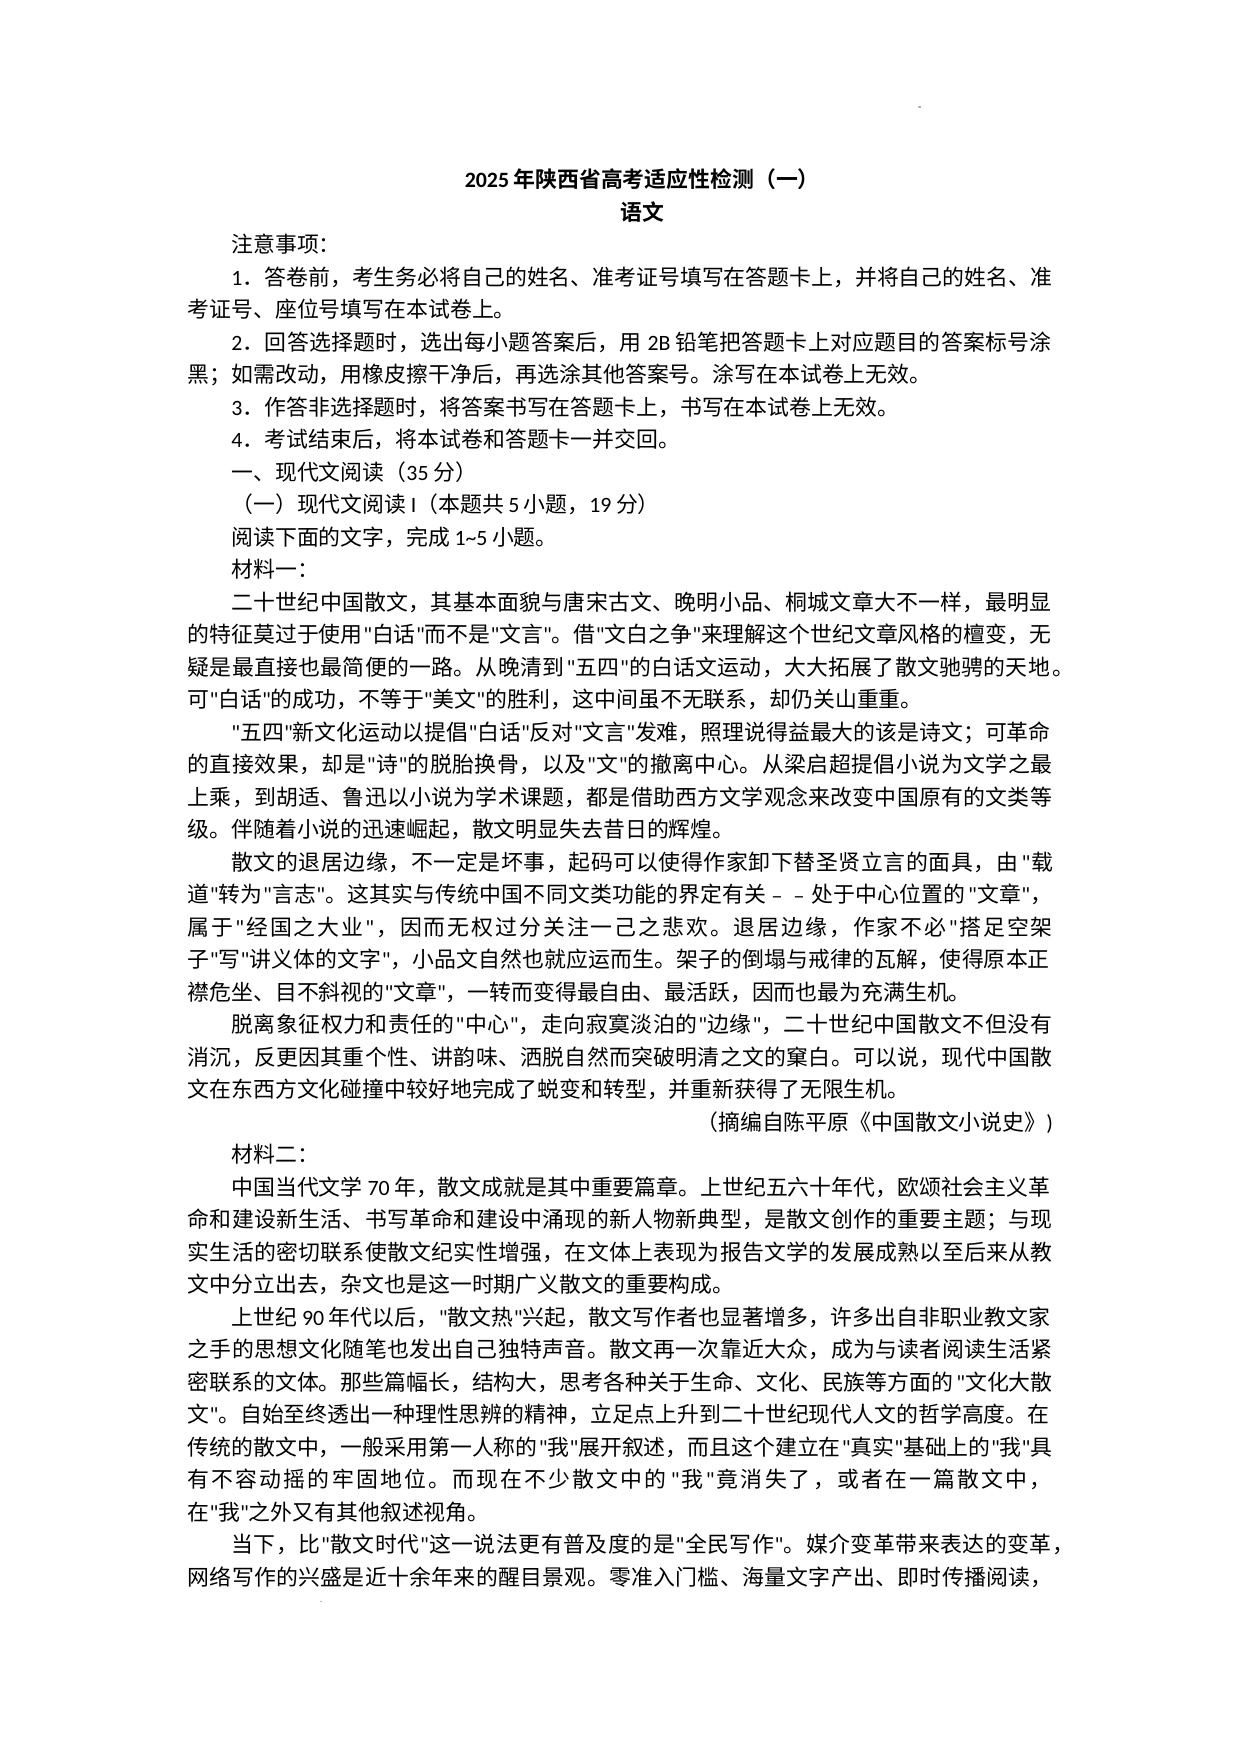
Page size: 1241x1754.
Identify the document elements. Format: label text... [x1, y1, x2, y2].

text 1．答卷前，考生务必将自己的姓名、准考证号填写在答题卡上，并将自己的姓名、准考证号、座位号填写在本试卷上。 [187, 259, 1053, 324]
text （摘编自陈平原《中国散文小说史》) [187, 1104, 1053, 1137]
text 材料一： [187, 552, 1053, 584]
text 二十世纪中国散文，其基本面貌与唐宋古文、晚明小品、桐城文章大不一样，最明显的特征莫过于使用"白话"而不是"文言"。借"文白之争"来理解这个世纪文章风格的檀变，无疑是最直接也最简便的一路。从晚清到"五四"的白话文运动，大大拓展了散文驰骋的天地。可"白话"的成功，不等于"美文"的胜利，这中间虽不无联系，却仍关山重重。 [187, 584, 1053, 714]
text "五四"新文化运动以提倡"白话"反对"文言"发难，照理说得益最大的该是诗文；可革命的直接效果，却是"诗"的脱胎换骨，以及"文"的撤离中心。从梁启超提倡小说为文学之最上乘，到胡适、鲁迅以小说为学术课题，都是借助西方文学观念来改变中国原有的文类等级。伴随着小说的迅速崛起，散文明显失去昔日的辉煌。 [187, 714, 1053, 844]
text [187, 1527, 1053, 1592]
text 语文 [187, 194, 1053, 227]
text 阅读下面的文字，完成1~5小题。 [187, 519, 1053, 552]
text 一、现代文阅读（35分） [187, 454, 1053, 487]
text 4．考试结束后，将本试卷和答题卡一并交回。 [187, 422, 1053, 454]
text 3．作答非选择题时，将答案书写在答题卡上，书写在本试卷上无效。 [187, 389, 1053, 422]
text 2．回答选择题时，选出每小题答案后，用2B铅笔把答题卡上对应题目的答案标号涂黑；如需改动，用橡皮擦干净后，再选涂其他答案号。涂写在本试卷上无效。 [187, 324, 1053, 389]
text 2025年陕西省高考适应性检测（一） [187, 162, 1053, 194]
text 材料二： [187, 1137, 1053, 1169]
text 中国当代文学70年，散文成就是其中重要篇章。上世纪五六十年代，欧颂社会主义革命和建设新生活、书写革命和建设中涌现的新人物新典型，是散文创作的重要主题；与现实生活的密切联系使散文纪实性增强，在文体上表现为报告文学的发展成熟以至后来从教文中分立出去，杂文也是这一时期广义散文的重要构成。 [187, 1169, 1053, 1299]
text 上世纪90年代以后，"散文热"兴起，散文写作者也显著增多，许多出自非职业教文家之手的思想文化随笔也发出自己独特声音。散文再一次靠近大众，成为与读者阅读生活紧密联系的文体。那些篇幅长，结构大，思考各种关于生命、文化、民族等方面的"文化大散文"。自始至终透出一种理性思辨的精神，立足点上升到二十世纪现代人文的哲学高度。在传统的散文中，一般采用第一人称的"我"展开叙述，而且这个建立在"真实"基础上的"我"具有不容动摇的牢固地位。而现在不少散文中的"我"竟消失了，或者在一篇散文中，在"我"之外又有其他叙述视角。 [187, 1299, 1053, 1527]
text 散文的退居边缘，不一定是坏事，起码可以使得作家卸下替圣贤立言的面具，由"载道"转为"言志"。这其实与传统中国不同文类功能的界定有关﹣﹣处于中心位置的"文章"，属于"经国之大业"，因而无权过分关注一己之悲欢。退居边缘，作家不必"搭足空架子"写"讲义体的文字"，小品文自然也就应运而生。架子的倒塌与戒律的瓦解，使得原本正襟危坐、目不斜视的"文章"，一转而变得最自由、最活跃，因而也最为充满生机。 [187, 844, 1053, 1007]
text 脱离象征权力和责任的"中心"，走向寂寞淡泊的"边缘"，二十世纪中国散文不但没有消沉，反更因其重个性、讲韵味、洒脱自然而突破明清之文的窠白。可以说，现代中国散文在东西方文化碰撞中较好地完成了蜕变和转型，并重新获得了无限生机。 [187, 1007, 1053, 1104]
text 注意事项： [187, 227, 1053, 259]
text （一）现代文阅读I（本题共5小题，19分） [187, 487, 1053, 519]
